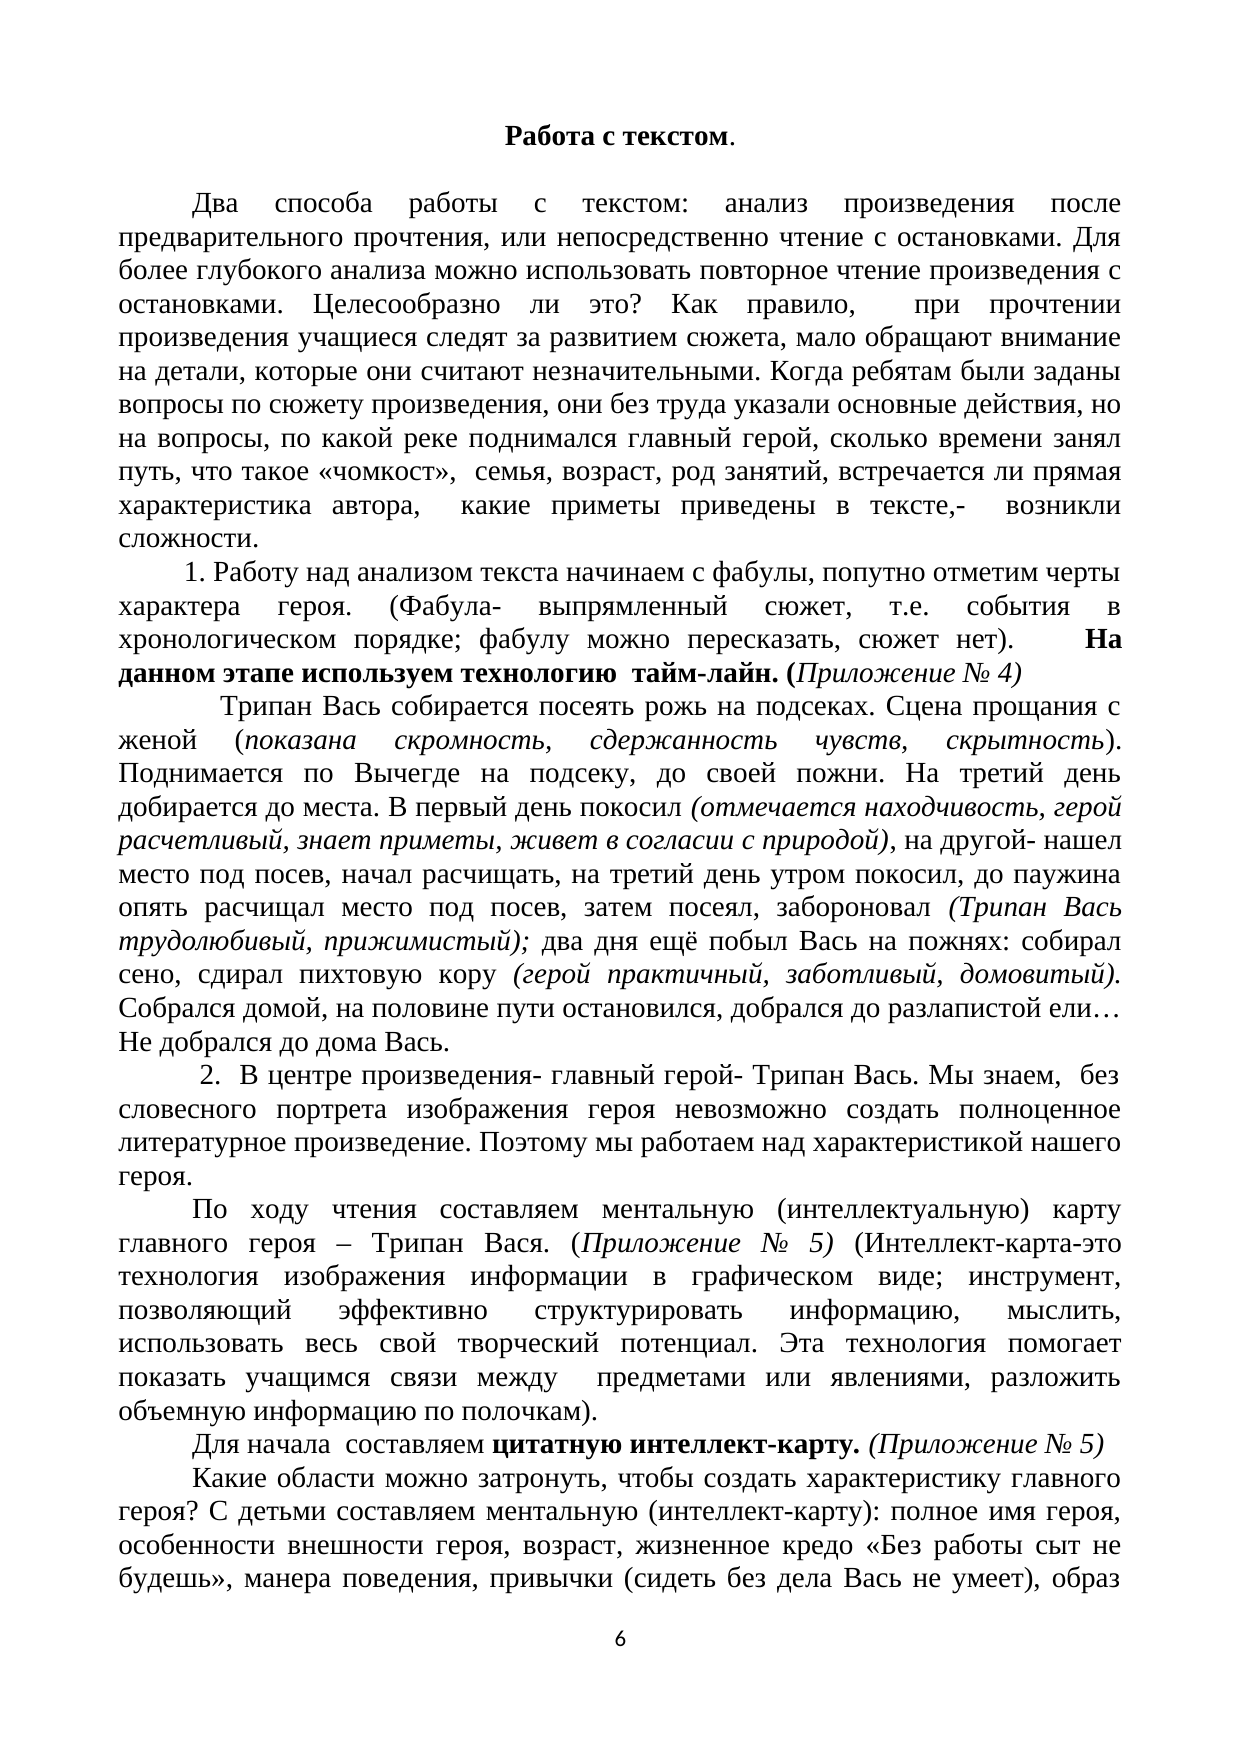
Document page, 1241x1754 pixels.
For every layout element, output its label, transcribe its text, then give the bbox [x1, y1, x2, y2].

text Работа с текстом. [118, 118, 1122, 152]
text 1. Работу над анализом текста начинаем с фабулы, попутно отметим черты характера героя. (Фабула- выпрямленный сюжет, т.е. события в хронологическом порядке; фабулу можно пересказать, сюжет нет). На данном этапе используем технологию тайм-лайн. (Приложение № 4) [118, 554, 1122, 688]
text Два способа работы с текстом: анализ произведения после предварительного прочтения, или непосредственно чтение с остановками. Для более глубокого анализа можно использовать повторное чтение произведения с остановками. Целесообразно ли это? Как правило, при прочтении произведения учащиеся следят за развитием сюжета, мало обращают внимание на детали, которые они считают незначительными. Когда ребятам были заданы вопросы по сюжету произведения, они без труда указали основные действия, но на вопросы, по какой реке поднимался главный герой, сколько времени занял путь, что такое «чомкост», семья, возраст, род занятий, встречается ли прямая характеристика автора, какие приметы приведены в тексте,- возникли сложности. [118, 185, 1122, 554]
text 2. В центре произведения- главный герой- Трипан Вась. Мы знаем, без словесного портрета изображения героя невозможно создать полноценное литературное произведение. Поэтому мы работаем над характеристикой нашего героя. [118, 1057, 1122, 1191]
text Трипан Вась собирается посеять рожь на подсеках. Сцена прощания с женой (показана скромность, сдержанность чувств, скрытность). Поднимается по Вычегде на подсеку, до своей пожни. На третий день добирается до места. В первый день покосил (отмечается находчивость, герой расчетливый, знает приметы, живет в согласии с природой), на другой- нашел место под посев, начал расчищать, на третий день утром покосил, до паужина опять расчищал место под посев, затем посеял, забороновал (Трипан Вась трудолюбивый, прижимистый); два дня ещё побыл Вась на пожнях: собирал сено, сдирал пихтовую кору (герой практичный, заботливый, домовитый). Собрался домой, на половине пути остановился, добрался до разлапистой ели… Не добрался до дома Вась. [118, 688, 1122, 1057]
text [118, 1460, 1122, 1594]
text По ходу чтения составляем ментальную (интеллектуальную) карту главного героя – Трипан Вася. (Приложение № 5) (Интеллект-карта-это технология изображения информации в графическом виде; инструмент, позволяющий эффективно структурировать информацию, мыслить, использовать весь свой творческий потенциал. Эта технология помогает показать учащимся связи между предметами или явлениями, разложить объемную информацию по полочкам). [118, 1191, 1122, 1426]
text Для начала составляем цитатную интеллект-карту. (Приложение № 5) [118, 1426, 1122, 1460]
